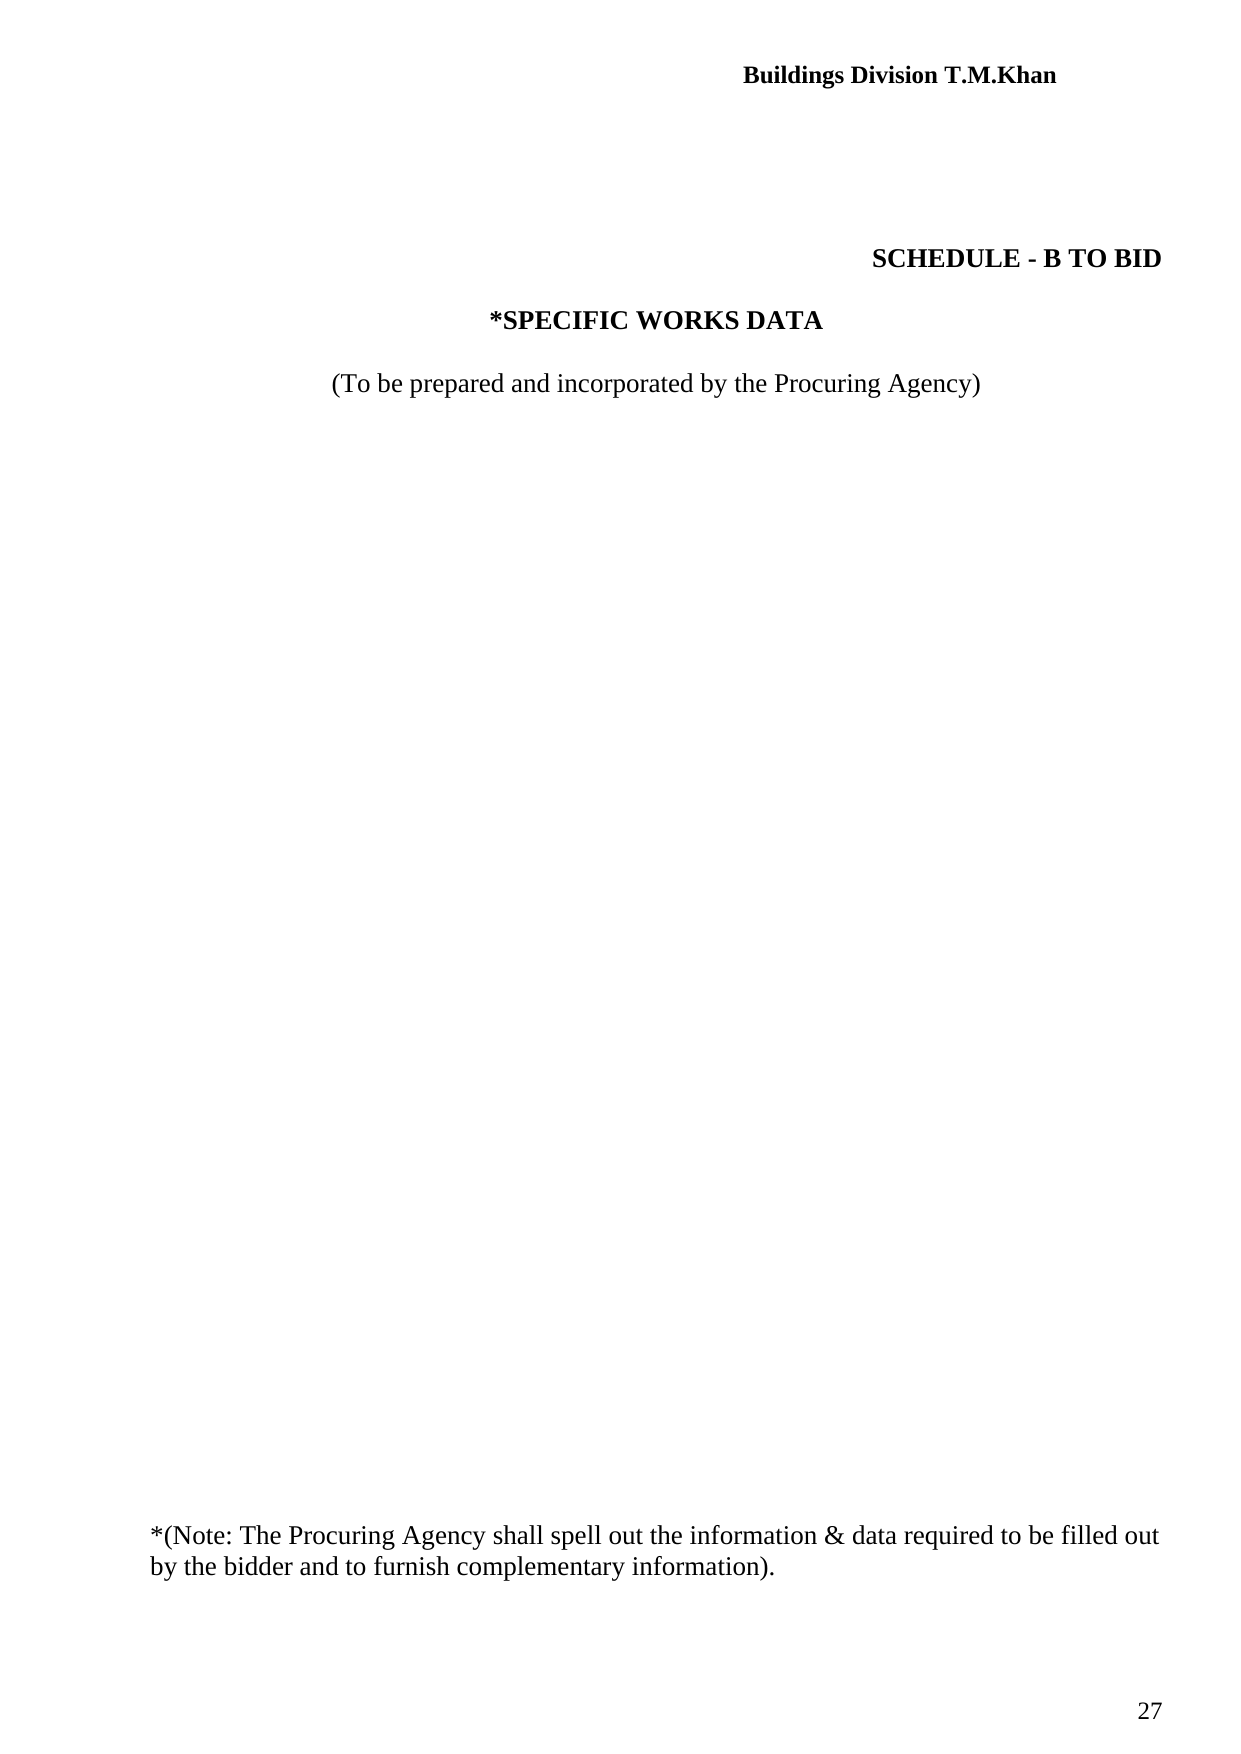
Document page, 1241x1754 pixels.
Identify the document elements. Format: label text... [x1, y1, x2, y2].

text Buildings Division T.M.Khan [600, 60, 1162, 89]
text SCHEDULE - B TO BID [150, 242, 1162, 273]
text *(Note: The Procuring Agency shall spell out the information & data required to be filled out by the bidder and to furnish complementary information). [150, 1519, 1162, 1581]
text *SPECIFIC WORKS DATA [150, 304, 1162, 336]
text (To be prepared and incorporated by the Procuring Agency) [150, 367, 1162, 398]
